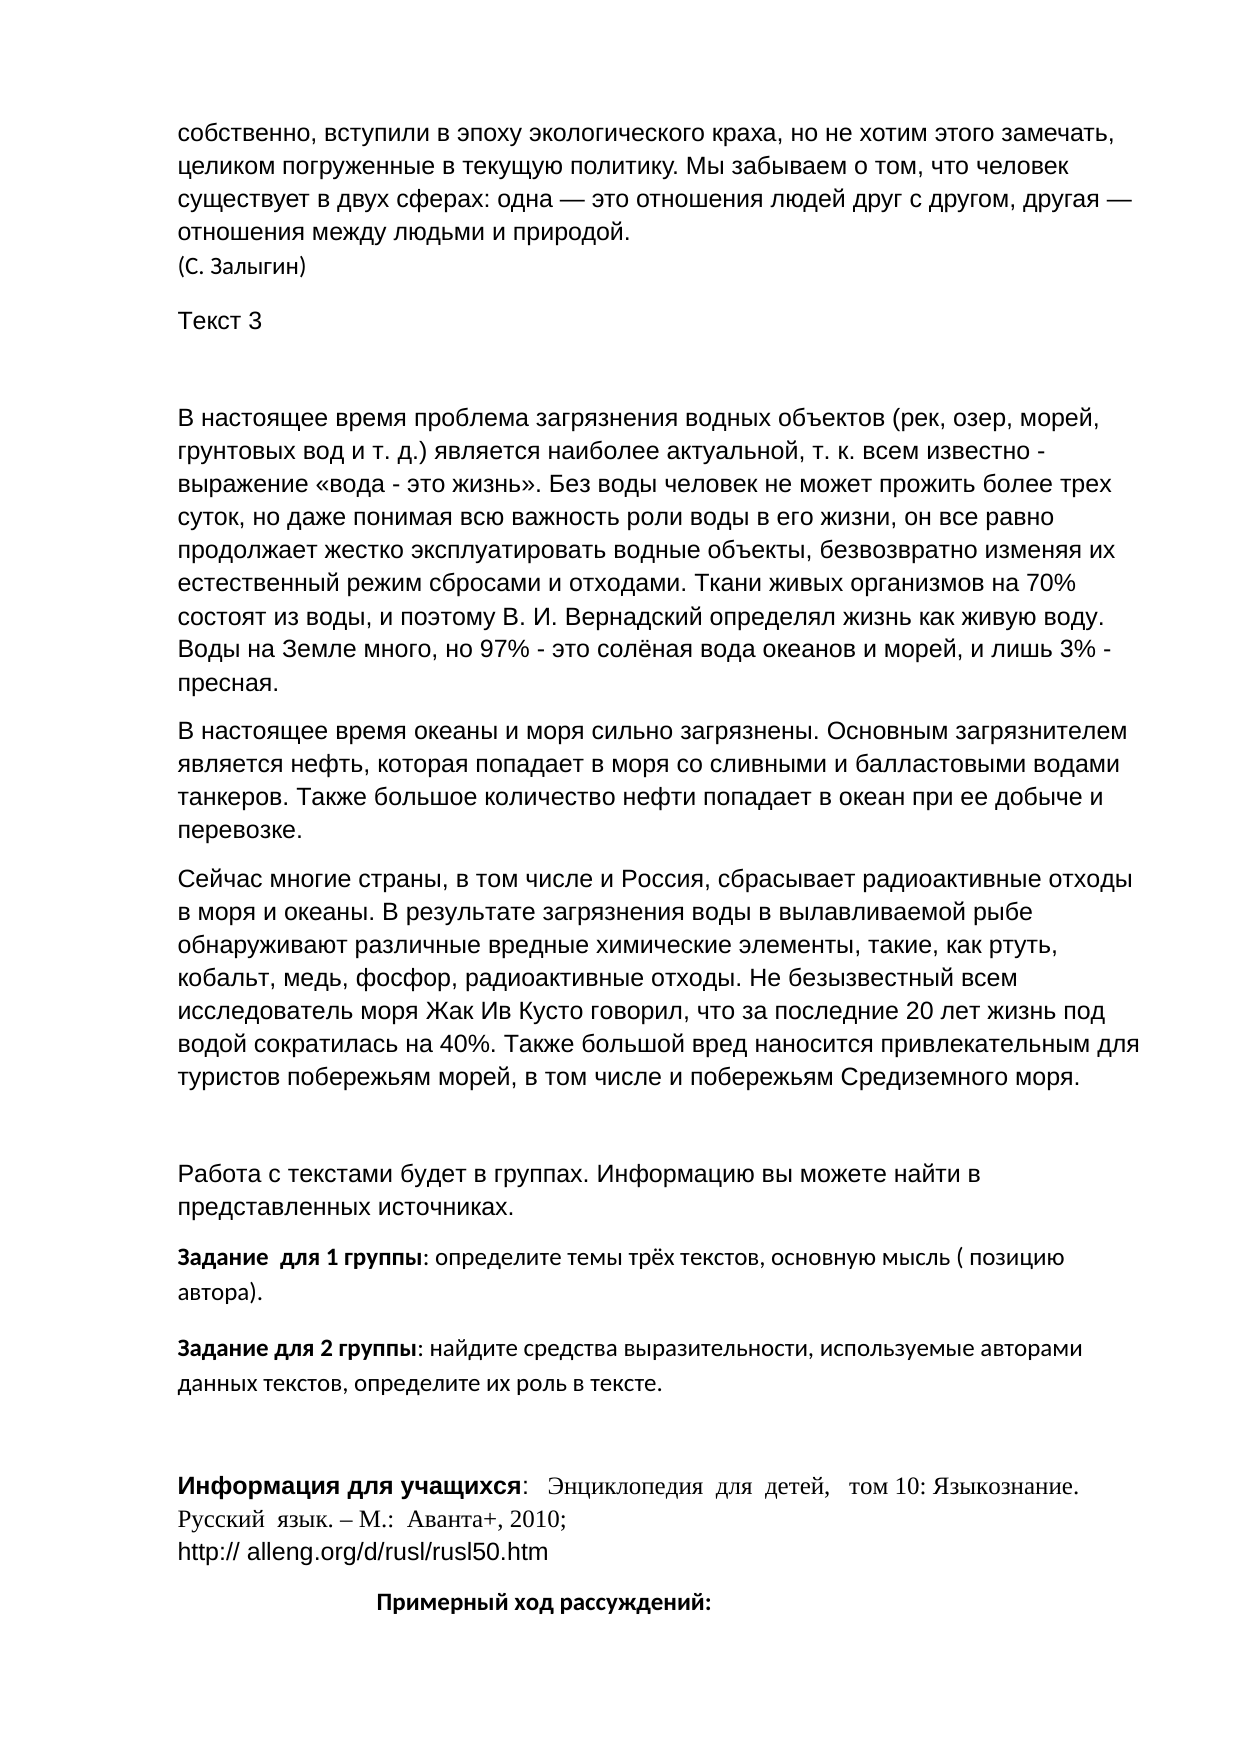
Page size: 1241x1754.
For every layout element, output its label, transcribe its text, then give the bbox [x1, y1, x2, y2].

text Задание для 2 группы: найдите средства выразительности, используемые авторами данных текстов, определите их роль в тексте. [177, 1332, 1152, 1397]
text В настоящее время проблема загрязнения водных объектов (рек, озер, морей, грунтовых вод и т. д.) является наиболее актуальной, т. к. всем известно - выражение «вода - это жизнь». Без воды человек не может прожить более трех суток, но даже понимая всю важность роли воды в его жизни, он все равно продолжает жестко эксплуатировать водные объекты, безвозвратно изменяя их естественный режим сбросами и отходами. Ткани живых организмов на 70% состоят из воды, и поэтому В. И. Вернадский определял жизнь как живую воду. Воды на Земле много, но 97% - это солёная вода океанов и морей, и лишь 3% - пресная. [177, 403, 1152, 696]
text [177, 118, 1152, 246]
text Текст 3 [177, 306, 1152, 335]
text В настоящее время океаны и моря сильно загрязнены. Основным загрязнителем является нефть, которая попадает в моря со сливными и балластовыми водами танкеров. Также большое количество нефти попадает в океан при ее добыче и перевозке. [177, 716, 1152, 844]
text Задание для 1 группы: определите темы трёх текстов, основную мысль ( позицию автора). [177, 1241, 1152, 1306]
text http:// alleng.org/d/rusl/rusl50.htm [177, 1537, 1152, 1566]
text Примерный ход рассуждений: [177, 1586, 1152, 1617]
text Сейчас многие страны, в том числе и Россия, сбрасывает радиоактивные отходы в моря и океаны. В результате загрязнения воды в вылавливаемой рыбе обнаруживают различные вредные химические элементы, такие, как ртуть, кобальт, медь, фосфор, радиоактивные отходы. Не безызвестный всем исследователь моря Жак Ив Кусто говорил, что за последние 20 лет жизнь под водой сократилась на 40%. Также большой вред наносится привлекательным для туристов побережьям морей, в том числе и побережьям Средиземного моря. [177, 864, 1152, 1091]
text Работа с текстами будет в группах. Информацию вы можете найти в представленных источниках. [177, 1159, 1152, 1221]
text Информация для учащихся: Энциклопедия для детей, том 10: Языкознание. Русский язык. – М.: Аванта+, 2010; [177, 1471, 1152, 1533]
text (С. Залыгин) [177, 250, 1152, 281]
